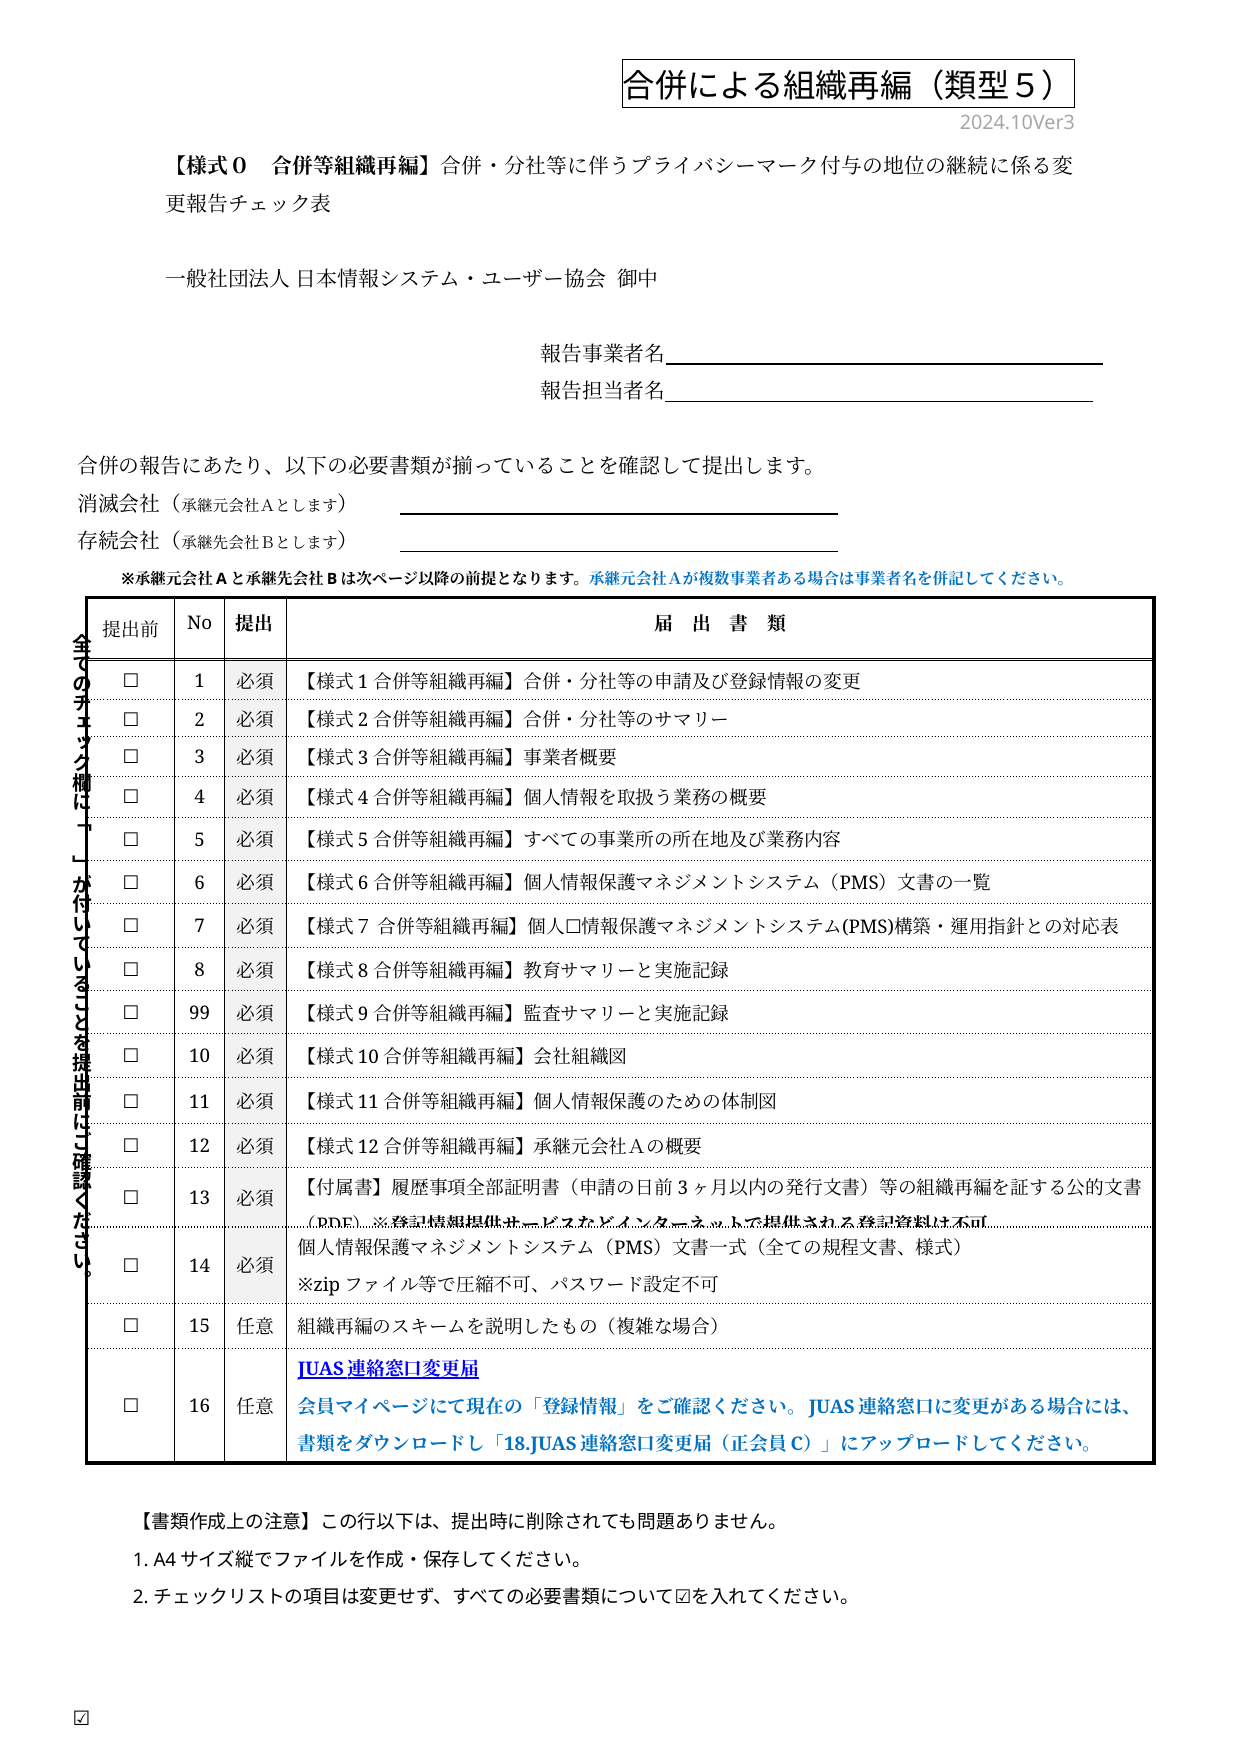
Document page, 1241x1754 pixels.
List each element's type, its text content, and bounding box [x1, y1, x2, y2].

table_cell 組織再編のスキームを説明したもの（複雑な場合） [287, 1303, 1152, 1348]
text 一般社団法人 日本情報システム・ユーザー協会 御中 [165, 259, 1075, 296]
text 1. A4サイズ縦でファイルを作成・保存してください。 [133, 1539, 1075, 1577]
table_cell 【様式11 合併等組織再編】個人情報保護のための体制図 [287, 1077, 1152, 1123]
table_cell 【付属書】履歴事項全部証明書（申請の日前3ヶ月以内の発行文書）等の組織再編を証する公的文書（PDF）※登記情報提供サービスなどインターネットで提供される登記資料は不可 [287, 1167, 1152, 1226]
table_cell 必須 [225, 990, 286, 1033]
text ※承継元会社Aと承継先会社Bは次ページ以降の前提となります。承継元会社Ａが複数事業者ある場合は事業者名を併記してください。 [121, 559, 1075, 596]
text 【様式０ 合併等組織再編】合併・分社等に伴うプライバシーマーク付与の地位の継続に係る変更報告チェック表 [165, 146, 1075, 221]
table_cell 【様式12 合併等組織再編】承継元会社Ａの概要 [287, 1123, 1152, 1167]
table_cell 【様式4 合併等組織再編】個人情報を取扱う業務の概要 [287, 776, 1152, 817]
table_cell 11 [175, 1077, 224, 1123]
table_cell 7 [175, 903, 224, 947]
table_cell 【様式9 合併等組織再編】監査サマリーと実施記録 [287, 990, 1152, 1033]
table_cell 必須 [225, 776, 286, 817]
table_cell 【様式2 合併等組織再編】合併・分社等のサマリー [287, 699, 1152, 736]
text 2. チェックリストの項目は変更せず、すべての必要書類について☑を入れてください。 [133, 1577, 1075, 1614]
text 消滅会社（承継元会社Ａとします） [77, 484, 1184, 521]
table_cell 【様式5 合併等組織再編】すべての事業所の所在地及び業務内容 [287, 817, 1152, 859]
table_cell 必須 [225, 903, 286, 947]
table_cell 必須 [225, 1033, 286, 1077]
table_header 届 出 書 類 [287, 599, 1152, 658]
table_cell 15 [175, 1303, 224, 1348]
table_cell 必須 [225, 1167, 286, 1226]
table_cell 6 [175, 860, 224, 903]
table_cell 【様式1 合併等組織再編】合併・分社等の申請及び登録情報の変更 [287, 661, 1152, 699]
table_cell 必須 [225, 1077, 286, 1123]
table_cell 必須 [225, 947, 286, 990]
table_cell 14 [175, 1226, 224, 1302]
table_cell 13 [175, 1167, 224, 1226]
table_cell 【様式７ 合併等組織再編】個人情報保護マネジメントシステム(PMS)構築・運用指針との対応表 [287, 903, 1152, 947]
table_cell 必須 [225, 1226, 286, 1302]
table_cell 必須 [225, 699, 286, 736]
table_cell 99 [175, 990, 224, 1033]
text 存続会社（承継先会社Ｂとします） [77, 521, 1184, 559]
table_cell 個人情報保護マネジメントシステム（PMS）文書一式（全ての規程文書、様式） ※zipファイル等で圧縮不可、パスワード設定不可 [287, 1226, 1152, 1302]
text 合併の報告にあたり、以下の必要書類が揃っていることを確認して提出します。 [77, 446, 1075, 484]
table_cell JUAS連絡窓口変更届 会員マイページにて現在の「登録情報」をご確認ください。JUAS連絡窓口に変更がある場合には、書類をダウンロードし「18.JUAS連絡窓口変更届（正会員C）」にアップロードしてください。 [287, 1348, 1152, 1461]
table_cell 5 [175, 817, 224, 859]
text 報告担当者名 [165, 371, 1154, 409]
table_cell 4 [175, 776, 224, 817]
table_cell 必須 [225, 736, 286, 776]
table_cell 8 [175, 947, 224, 990]
table_header 提出 [225, 599, 286, 658]
table_cell 任意 [225, 1303, 286, 1348]
text 【書類作成上の注意】この行以下は、提出時に削除されても問題ありません。 [133, 1502, 1075, 1539]
table_cell 必須 [225, 860, 286, 903]
text 報告事業者名 [165, 334, 1140, 371]
table_cell 12 [175, 1123, 224, 1167]
table_cell 【様式10 合併等組織再編】会社組織図 [287, 1033, 1152, 1077]
table_cell 必須 [225, 661, 286, 699]
table_cell 必須 [225, 1123, 286, 1167]
table_cell 16 [175, 1348, 224, 1461]
table_cell 3 [175, 736, 224, 776]
table_cell 任意 [225, 1348, 286, 1461]
table_cell 2 [175, 699, 224, 736]
table_cell 【様式6 合併等組織再編】個人情報保護マネジメントシステム（PMS）文書の一覧 [287, 860, 1152, 903]
table_cell 【様式3 合併等組織再編】事業者概要 [287, 736, 1152, 776]
table_cell 必須 [225, 817, 286, 859]
table_header No [175, 599, 224, 658]
table_cell 【様式8 合併等組織再編】教育サマリーと実施記録 [287, 947, 1152, 990]
table_header 提出前 ﾁｪｯｸ欄 [88, 599, 174, 658]
table_cell 10 [175, 1033, 224, 1077]
table_cell 1 [175, 661, 224, 699]
